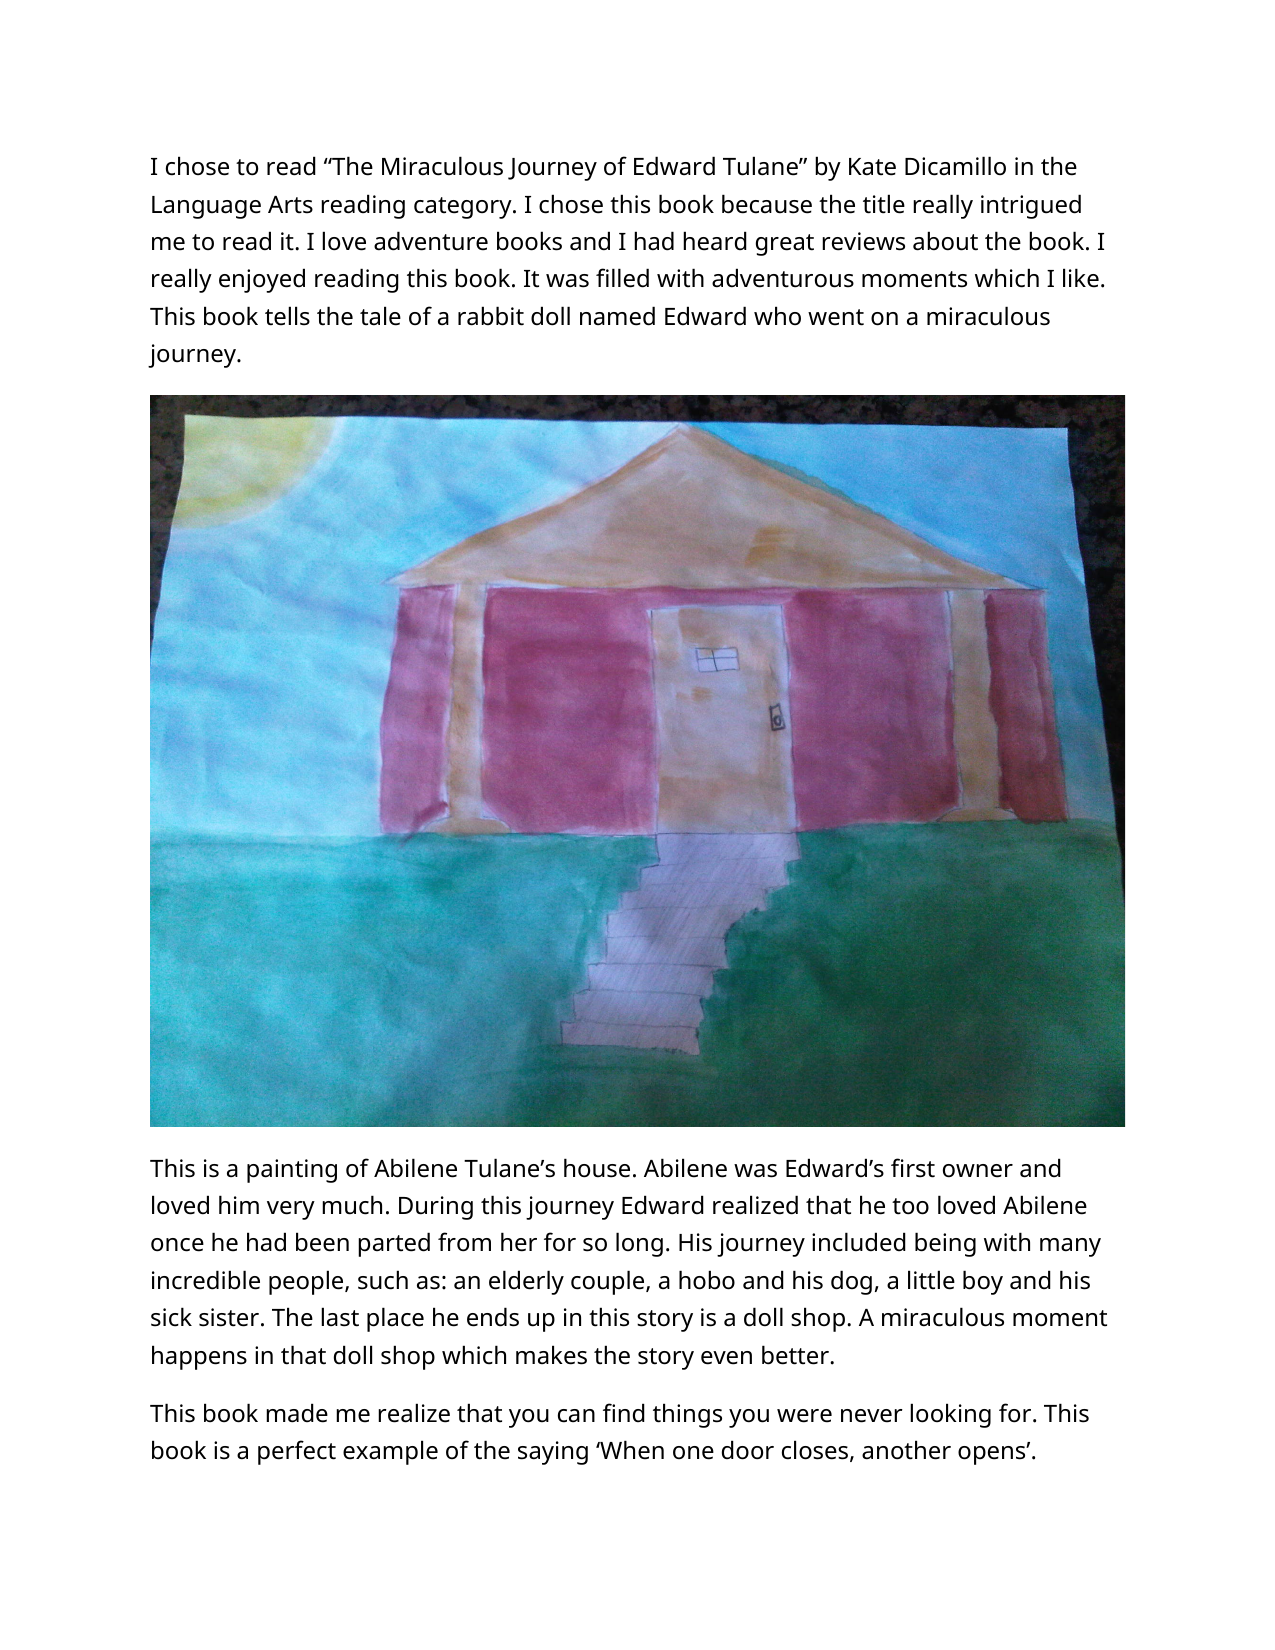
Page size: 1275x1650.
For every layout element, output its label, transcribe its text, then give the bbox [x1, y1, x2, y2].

text This is a painting of Abilene Tulane’s house. Abilene was Edward’s first owner and loved him very much. During this journey Edward realized that he too loved Abilene once he had been parted from her for so long. His journey included being with many incredible people, such as: an elderly couple, a hobo and his dog, a little boy and his sick sister. The last place he ends up in this story is a doll shop. A miraculous moment happens in that doll shop which makes the story even better. [150, 1151, 1125, 1371]
text This book made me realize that you can find things you were never looking for. This book is a perfect example of the saying ‘When one door closes, another opens’. [150, 1397, 1125, 1467]
text I chose to read “The Miraculous Journey of Edward Tulane” by Kate Dicamillo in the Language Arts reading category. I chose this book because the title really intrigued me to read it. I love adventure books and I had heard great reviews about the book. I really enjoyed reading this book. It was filled with adventurous moments which I like. This book tells the tale of a rabbit doll named Edward who went on a miraculous journey. [150, 150, 1125, 369]
picture [150, 395, 1125, 1127]
